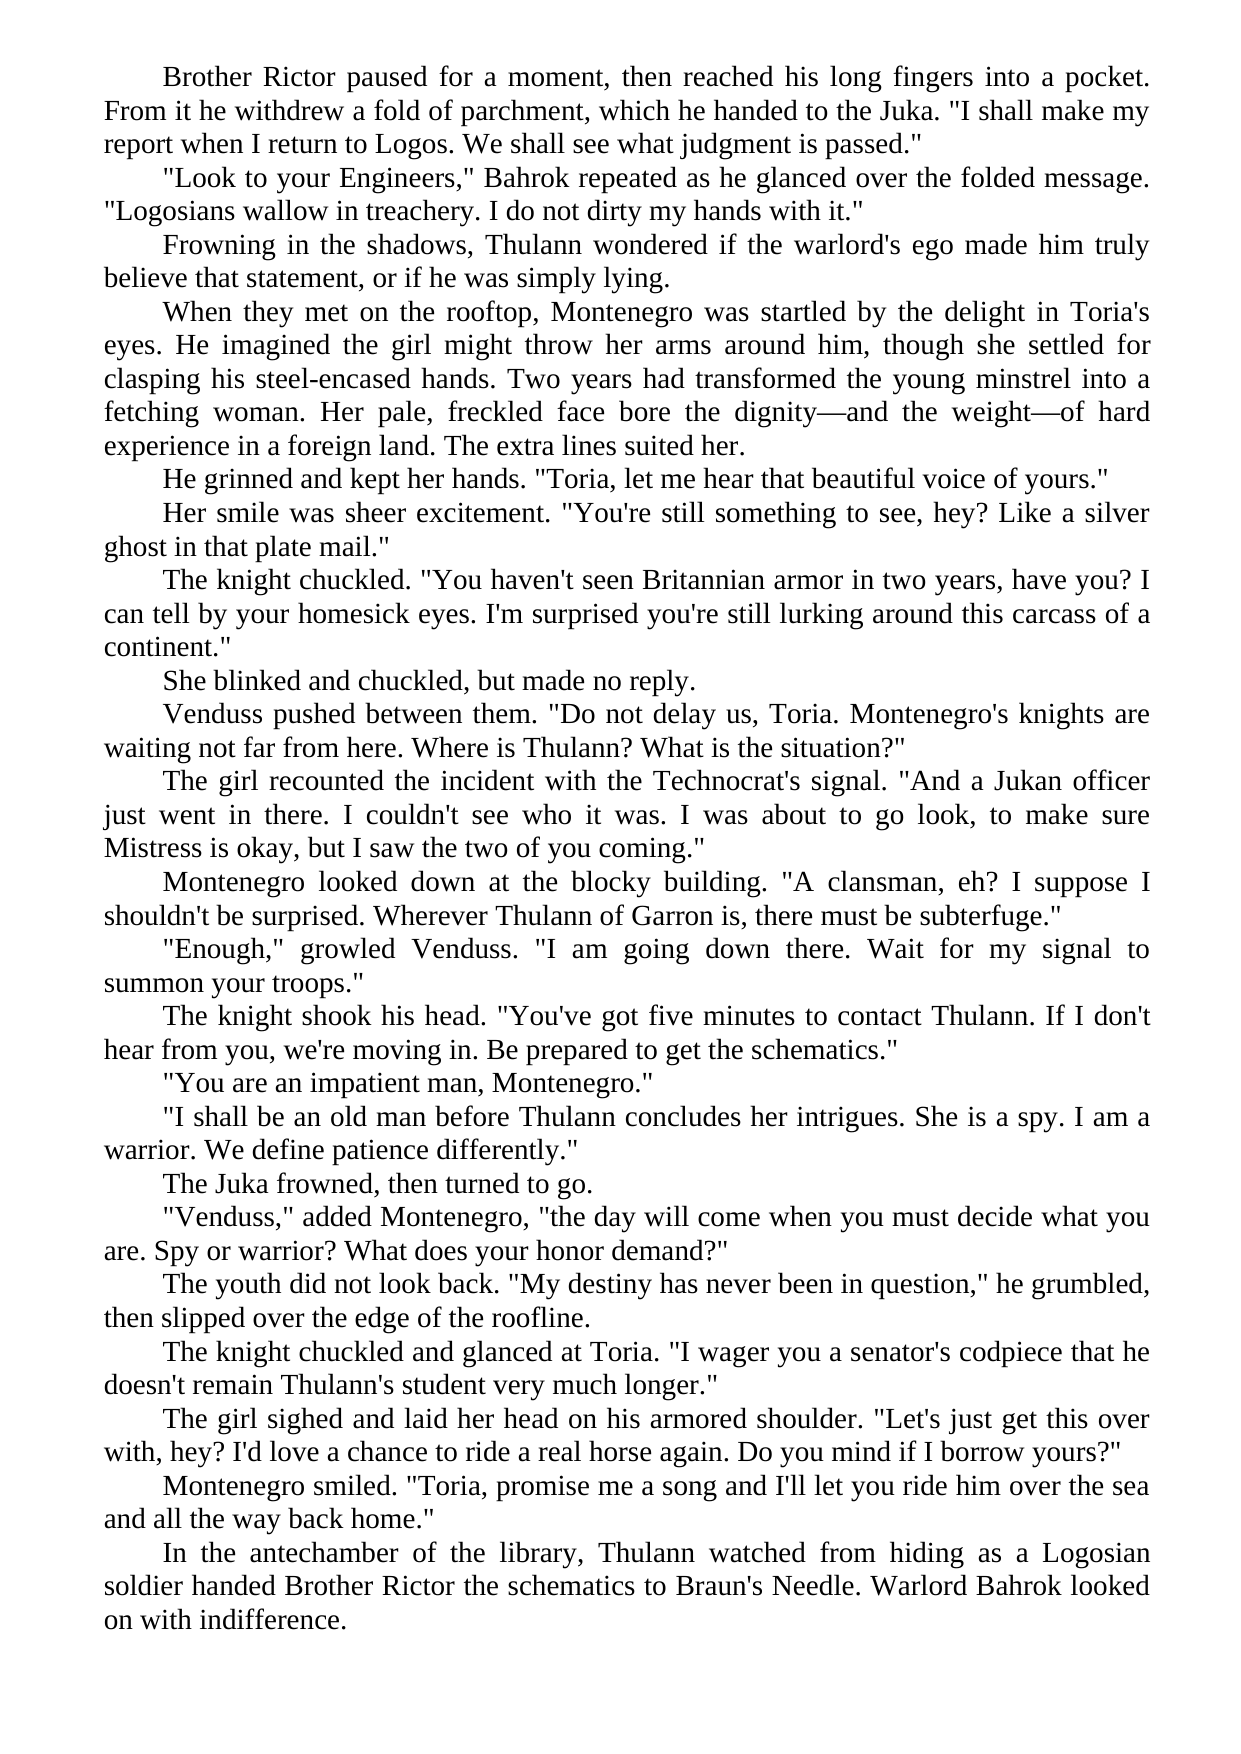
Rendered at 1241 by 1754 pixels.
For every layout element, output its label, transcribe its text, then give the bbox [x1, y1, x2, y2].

text Brother Rictor paused for a moment, then reached his long fingers into a pocket. From it he withdrew a fold of parchment, which he handed to the Juka. "I shall make my report when I return to Logos. We shall see what judgment is passed." [103, 59, 1152, 160]
text "I shall be an old man before Thulann concludes her intrigues. She is a spy. I am a warrior. We define patience differently." [103, 1099, 1152, 1166]
text Venduss pushed between them. "Do not delay us, Toria. Montenegro's knights are waiting not far from here. Where is Thulann? What is the situation?" [103, 696, 1152, 763]
text Her smile was sheer excitement. "You're still something to see, hey? Like a silver ghost in that plate mail." [103, 495, 1152, 562]
text The knight chuckled and glanced at Toria. "I wager you a senator's codpiece that he doesn't remain Thulann's student very much longer." [103, 1334, 1152, 1401]
text The girl recounted the incident with the Technocrat's signal. "And a Jukan officer just went in there. I couldn't see who it was. I was about to go look, to make sure Mistress is okay, but I saw the two of you coming." [103, 763, 1152, 864]
text The knight chuckled. "You haven't seen Britannian armor in two years, have you? I can tell by your homesick eyes. I'm surprised you're still lurking around this carcass of a continent." [103, 562, 1152, 663]
text The Juka frowned, then turned to go. [103, 1166, 1152, 1199]
text The knight shook his head. "You've got five minutes to contact Thulann. If I don't hear from you, we're moving in. Be prepared to get the schematics." [103, 998, 1152, 1065]
text Frowning in the shadows, Thulann wondered if the warlord's ego made him truly believe that statement, or if he was simply lying. [103, 227, 1152, 294]
text In the antechamber of the library, Thulann watched from hiding as a Logosian soldier handed Brother Rictor the schematics to Braun's Needle. Warlord Bahrok looked on with indifference. [103, 1535, 1152, 1636]
text Montenegro smiled. "Toria, promise me a song and I'll let you ride him over the sea and all the way back home." [103, 1468, 1152, 1535]
text The youth did not look back. "My destiny has never been in question," he grumbled, then slipped over the edge of the roofline. [103, 1267, 1152, 1334]
text "Enough," growled Venduss. "I am going down there. Wait for my signal to summon your troops." [103, 931, 1152, 998]
text The girl sighed and laid her head on his armored shoulder. "Let's just get this over with, hey? I'd love a chance to ride a real horse again. Do you mind if I borrow yours?" [103, 1401, 1152, 1468]
text "Venduss," added Montenegro, "the day will come when you must decide what you are. Spy or warrior? What does your honor demand?" [103, 1199, 1152, 1267]
text "You are an impatient man, Montenegro." [103, 1065, 1152, 1099]
text "Look to your Engineers," Bahrok repeated as he glanced over the folded message. "Logosians wallow in treachery. I do not dirty my hands with it." [103, 160, 1152, 227]
text He grinned and kept her hands. "Toria, let me hear that beautiful voice of yours." [103, 462, 1152, 495]
text She blinked and chuckled, but made no reply. [103, 663, 1152, 696]
text When they met on the rooftop, Montenegro was startled by the delight in Toria's eyes. He imagined the girl might throw her arms around him, though she settled for clasping his steel-encased hands. Two years had transformed the young minstrel into a fetching woman. Her pale, freckled face bore the dignity—and the weight—of hard experience in a foreign land. The extra lines suited her. [103, 294, 1152, 462]
text Montenegro looked down at the blocky building. "A clansman, eh? I suppose I shouldn't be surprised. Wherever Thulann of Garron is, there must be subterfuge." [103, 864, 1152, 931]
